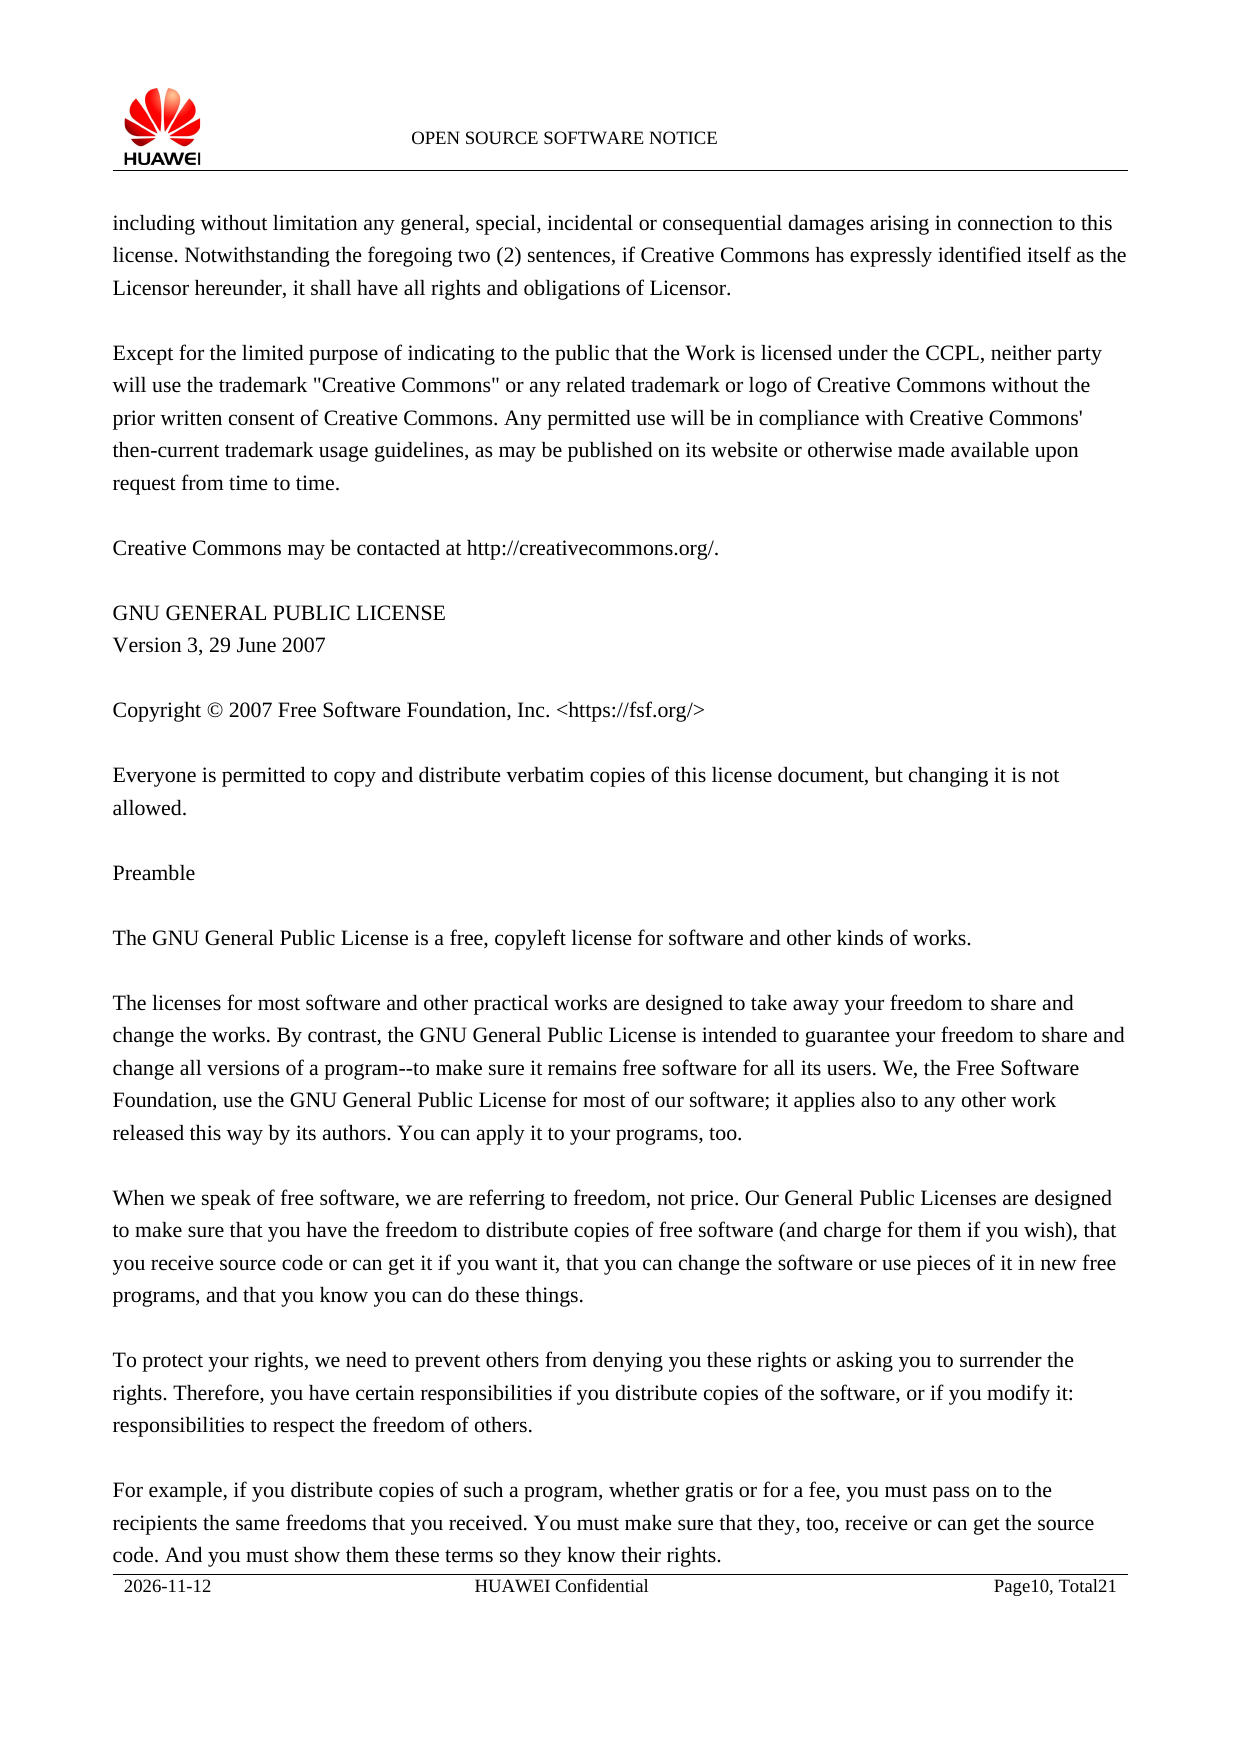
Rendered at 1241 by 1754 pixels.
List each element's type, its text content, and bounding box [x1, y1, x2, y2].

picture [124, 88, 201, 165]
